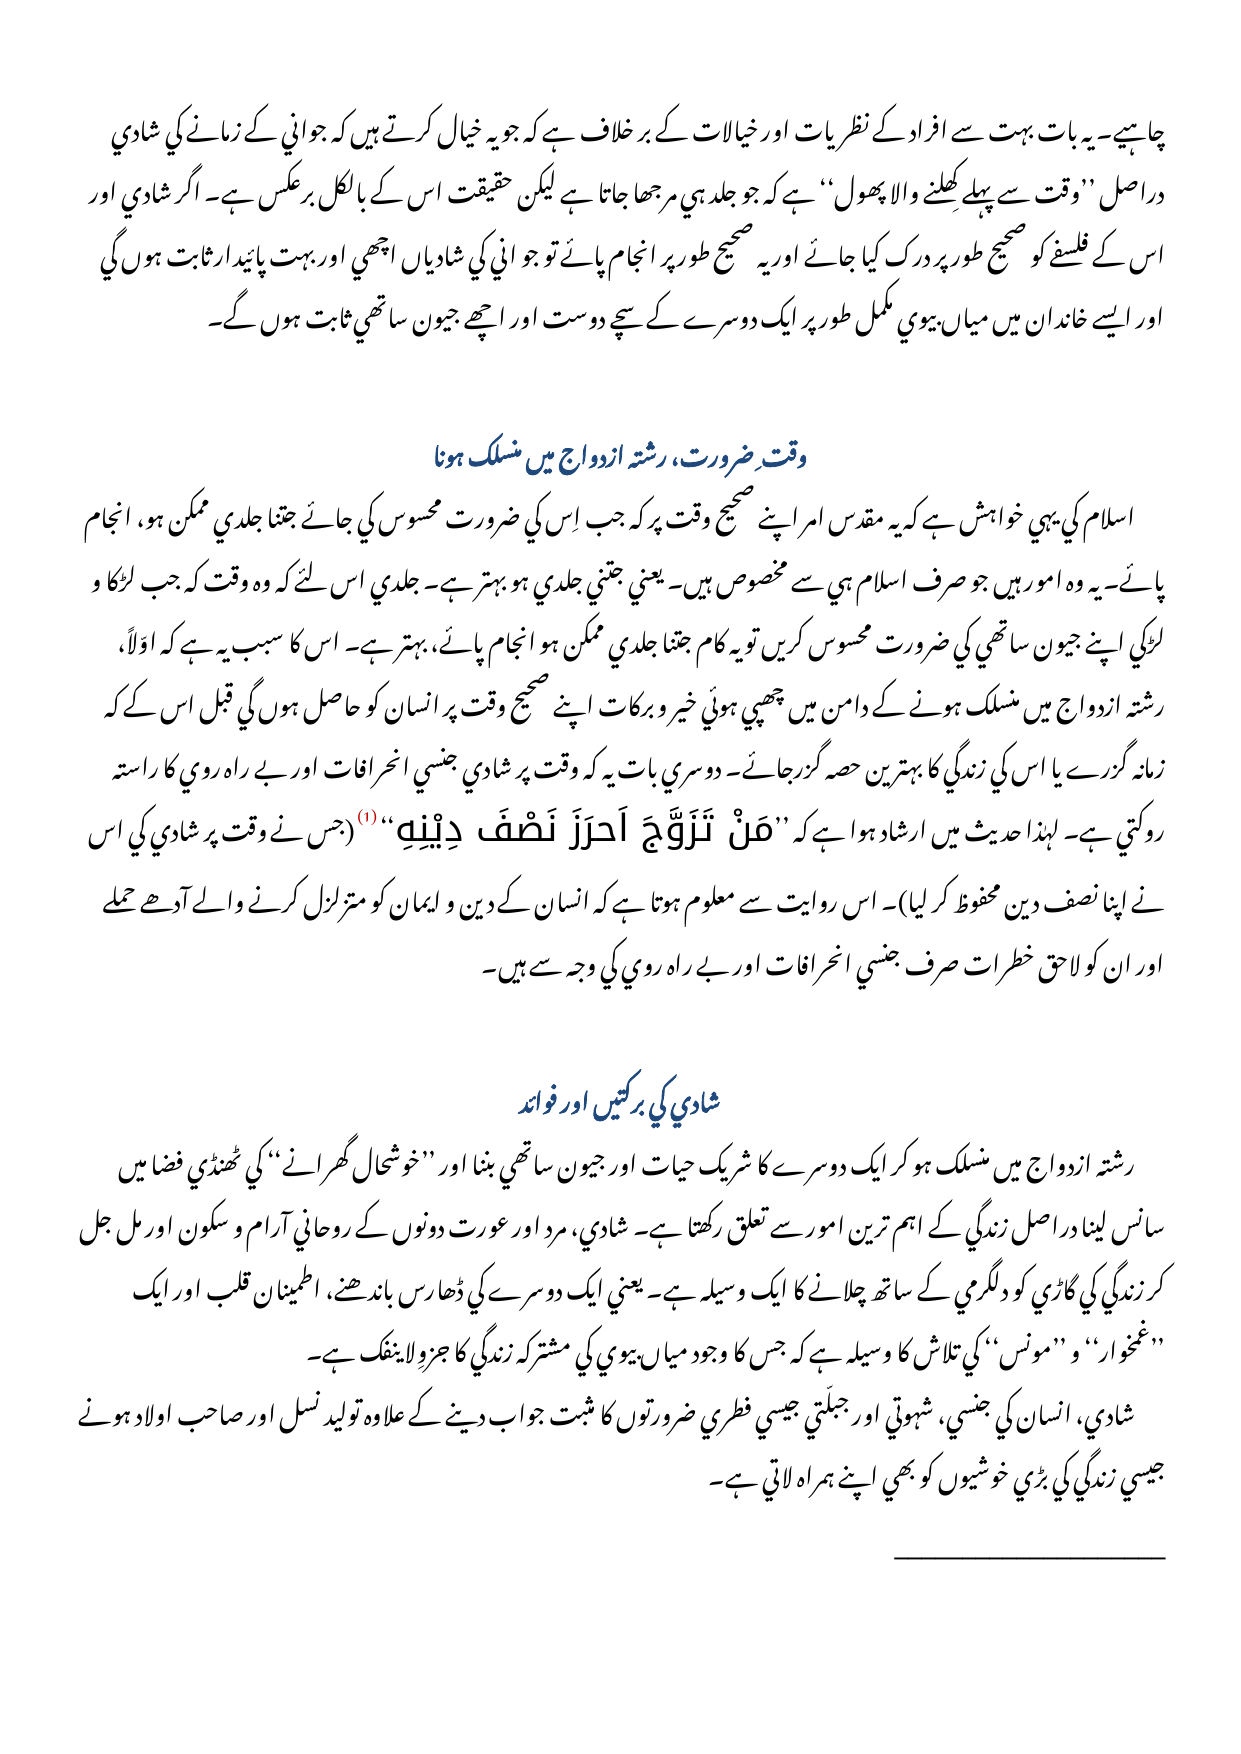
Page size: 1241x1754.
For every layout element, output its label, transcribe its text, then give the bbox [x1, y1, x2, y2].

text رشتہ ازدواج ميں منسلک ہو کر ايک دوسرے کا شريک حيات اور جيون ساتھي بننا اور ’’خوشحال گھرانے‘‘ کي ٹھنڈي فضا ميں سانس لينا دراصل زندگي کے اہم ترين امور سے تعلق رکھتا ہے۔ شادي، مرد اور عورت دونوں کے روحاني آرام و سکون اور مل جل کر زندگي کي گاڑي کو دلگرمي کے ساتھ چلانے کا ايک وسيلہ ہے۔ يعني ايک دوسرے کي ڈھارس باندھنے، اطمينان قلب اور ايک ’’غمخوار‘‘ و ’’مونس‘‘ کي تلاش کا وسيلہ ہے کہ جس کا وجود مياں بيوي کي مشترکہ زندگي کا جزوِلا ينفک ہے۔ [75, 1127, 1165, 1377]
text اسلام کي يہي خواہش ہے کہ يہ مقدس امر اپنے صحيح وقت پر کہ جب اِس کي ضرورت محسوس کي جائے جتنا جلدي ممکن ہو، انجام پائے۔ يہ وہ امور ہيں جو صرف اسلام ہي سے مخصوص ہيں۔ يعني جتني جلدي ہو بہتر ہے۔ جلدي اس لئے کہ وہ وقت کہ جب لڑکا و لڑکي اپنے جيون ساتھي کي ضرورت محسوس کريں تو يہ کام جتنا جلدي ممکن ہو انجام پائے، بہتر ہے۔ اس کا سبب يہ ہے کہ اوّلاً، رشتہ ازدواج ميں منسلک ہونے کے دامن ميں چھپي ہوئي خير و برکات اپنے صحيح وقت پر انسان کو حاصل ہوں گي قبل اس کے کہ زمانہ گزرے يا اس کي زندگي کا بہترين حصہ گزرجائے۔ دوسري بات يہ کہ وقت پر شادي جنسي انحرافات اور بے راہ روي کا راستہ روکتي ہے۔ لہٰذا حديث ميں ارشاد ہوا ہے کہ ’’مَنْ تَزَوَّجَ اَحرَزَ نَصْفَ دِيْنِهِ‘‘ (1) (جس نے وقت پر شادي کي اس نے اپنا نصف دين محفوظ کر ليا)۔ اس روايت سے معلوم ہوتا ہے کہ انسان کے دين و ايمان کو متزلزل کرنے والے آدھے حملے اور ان کو لاحق خطرات صرف جنسي انحرافات اور بے راہ روي کي وجہ سے ہيں۔ [75, 481, 1165, 990]
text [75, 94, 1165, 344]
text ____________________ [75, 1502, 1165, 1570]
subtitle وقت ِ ضرورت، رشتہ ازدواج ميں منسلک ہونا [75, 419, 1165, 481]
subtitle شادي کي برکتيں اور فوائد [75, 1065, 1165, 1127]
text شادي، انسان کي جنسي، شہوتي اور جبلّتي جيسي فطري ضرورتوں کا مثبت جواب دينے کے علاوہ توليد نسل اور صاحب اولاد ہونے جيسي زندگي کي بڑي خوشيوں کو بھي اپنے ہمراہ لاتي ہے۔ [75, 1377, 1165, 1502]
